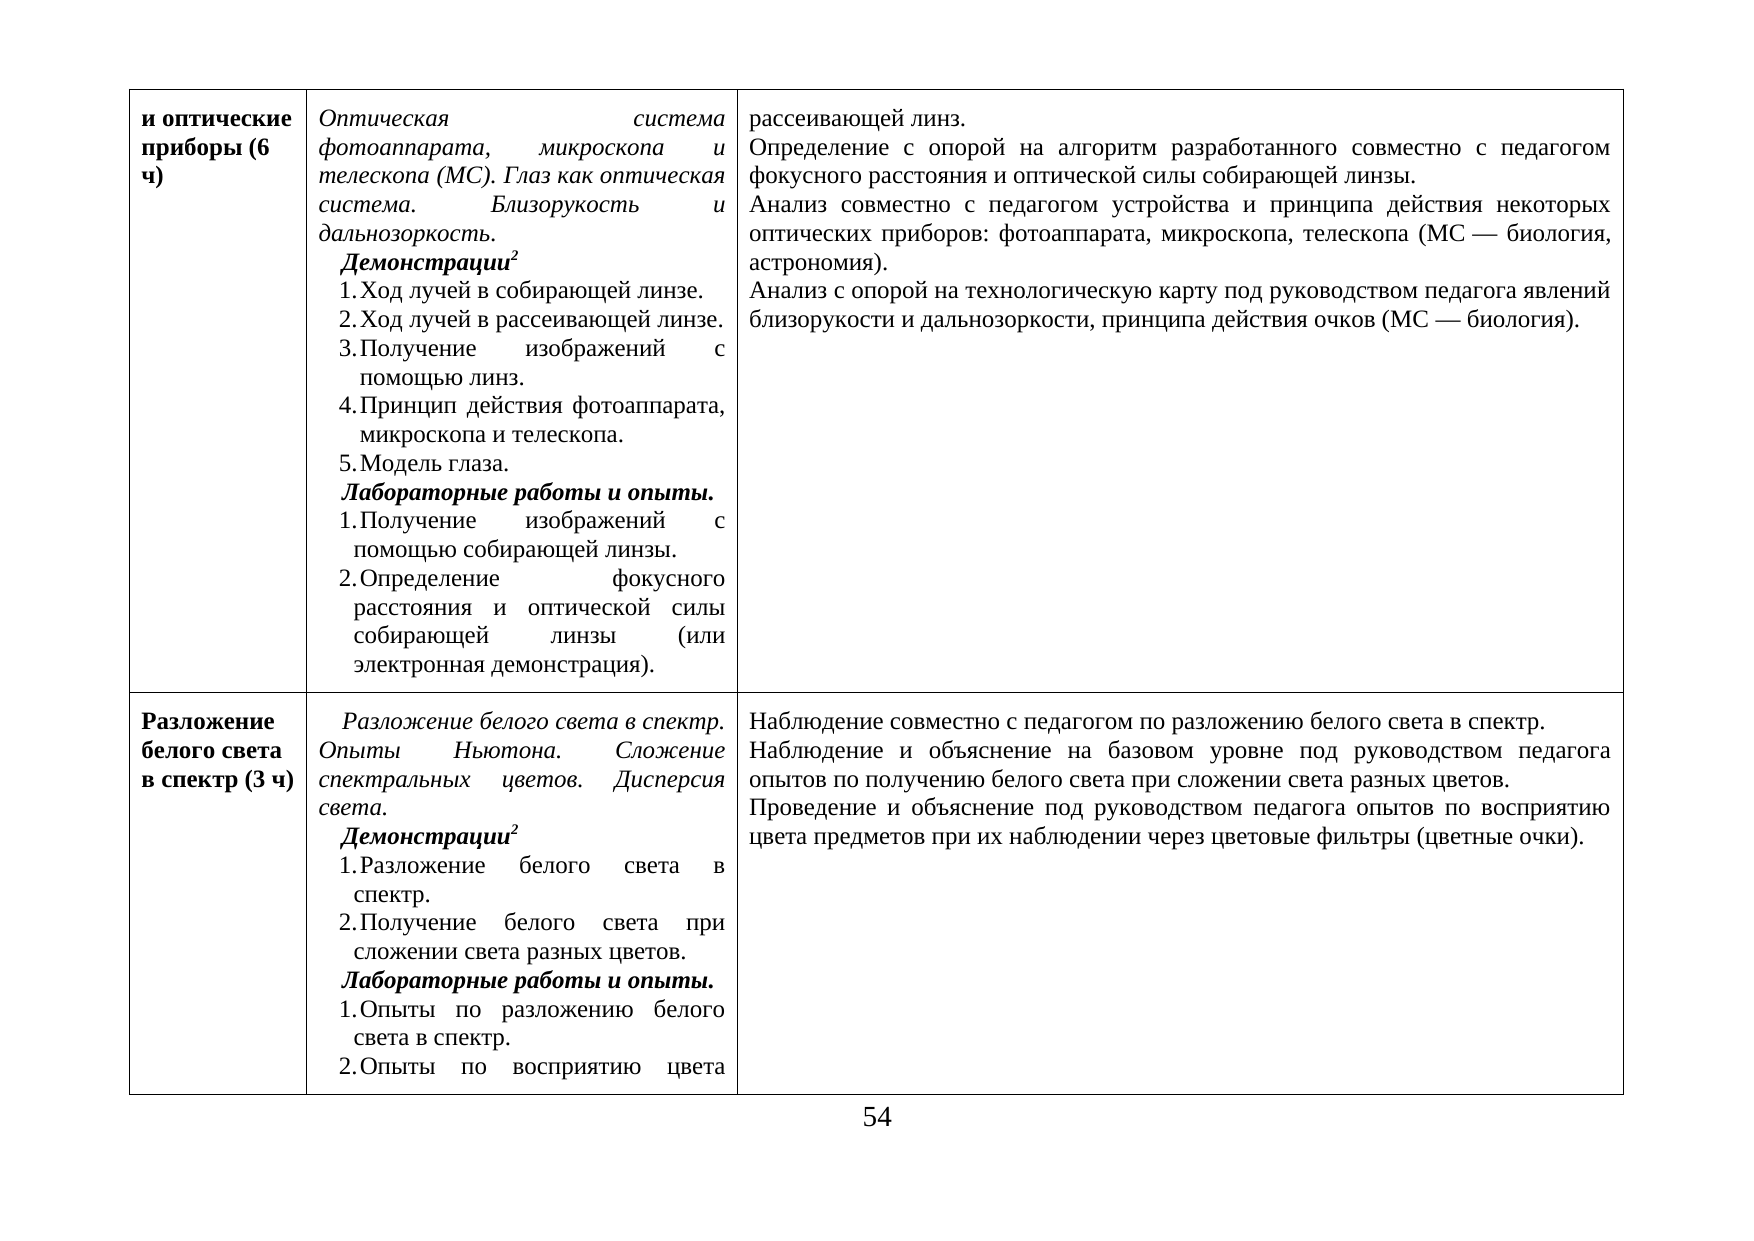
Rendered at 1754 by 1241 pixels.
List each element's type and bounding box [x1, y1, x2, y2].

table_cell [130, 693, 306, 1093]
table_cell [738, 90, 1623, 692]
table_cell [307, 693, 737, 1093]
table_cell [130, 90, 306, 692]
table_cell [738, 693, 1623, 1093]
table_cell [307, 90, 737, 692]
